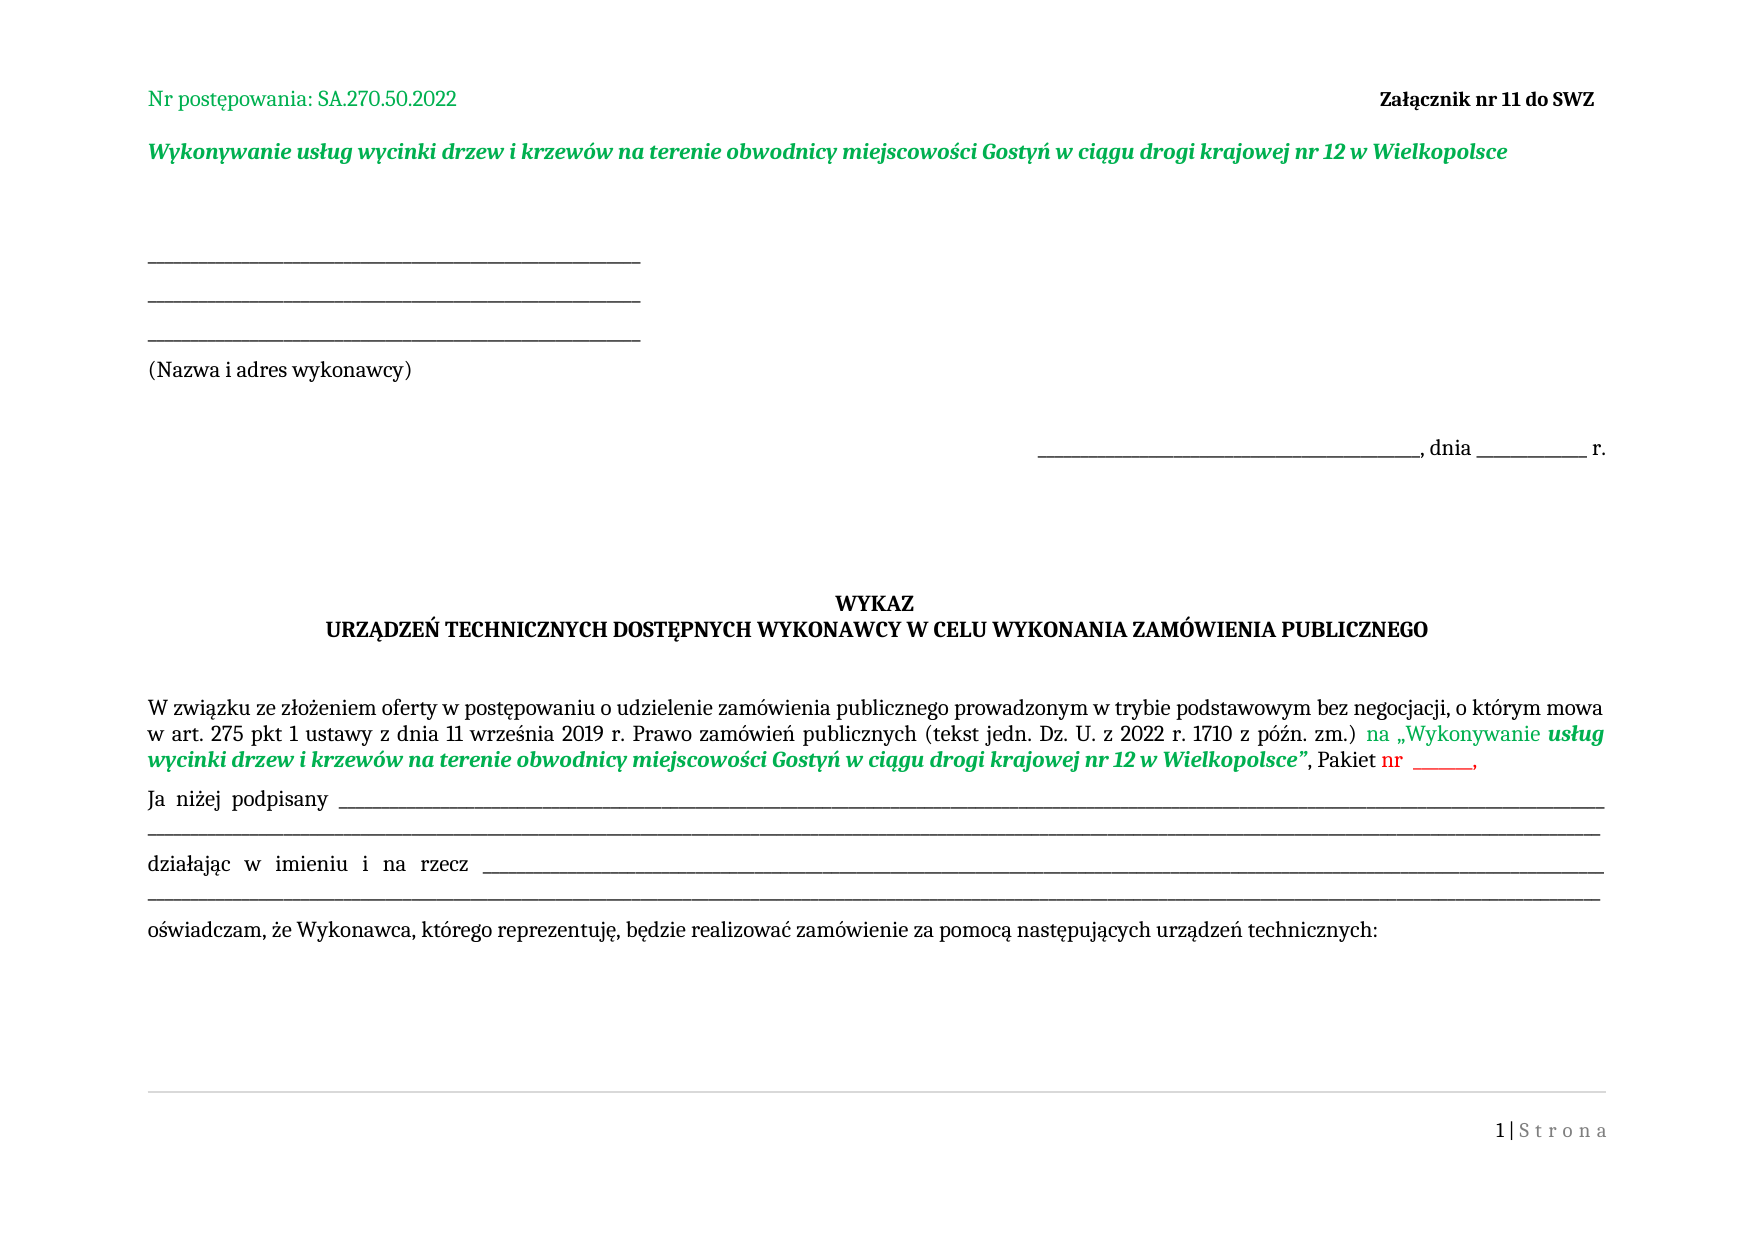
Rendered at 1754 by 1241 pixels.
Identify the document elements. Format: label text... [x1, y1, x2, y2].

text W związku ze złożeniem oferty w postępowaniu o udzielenie zamówienia publicznego prowadzonym w trybie podstawowym bez negocjacji, o którym mowa w art. 275 pkt 1 ustawy z dnia 11 września 2019 r. Prawo zamówień publicznych (tekst jedn. Dz. U. z 2022 r. 1710 z późn. zm.) na „Wykonywanie usług wycinki drzew i krzewów na terenie obwodnicy miejscowości Gostyń w ciągu drogi krajowej nr 12 w Wielkopolsce”, Pakiet nr _______, [148, 694, 1606, 773]
text działając w imieniu i na rzecz ____________________________________________________________________________________________________________________________________ ___________________________________________________________________________________________________________________________________________________________________________ [148, 851, 1606, 904]
text (Nazwa i adres wykonawcy) [148, 357, 1606, 384]
text __________________________________________________________ [148, 279, 1606, 306]
text __________________________________________________________ [148, 241, 1606, 267]
text _____________________________________________, dnia _____________ r. [148, 435, 1606, 461]
text Ja niżej podpisany _____________________________________________________________________________________________________________________________________________________ ___________________________________________________________________________________________________________________________________________________________________________ [148, 786, 1606, 839]
text oświadczam, że Wykonawca, którego reprezentuję, będzie realizować zamówienie za pomocą następujących urządzeń technicznych: [148, 916, 1606, 943]
text WYKAZ URZĄDZEŃ TECHNICZNYCH DOSTĘPNYCH WYKONAWCY W CELU WYKONANIA ZAMÓWIENIA PUBLICZNEGO [148, 590, 1606, 643]
text __________________________________________________________ [148, 318, 1606, 345]
